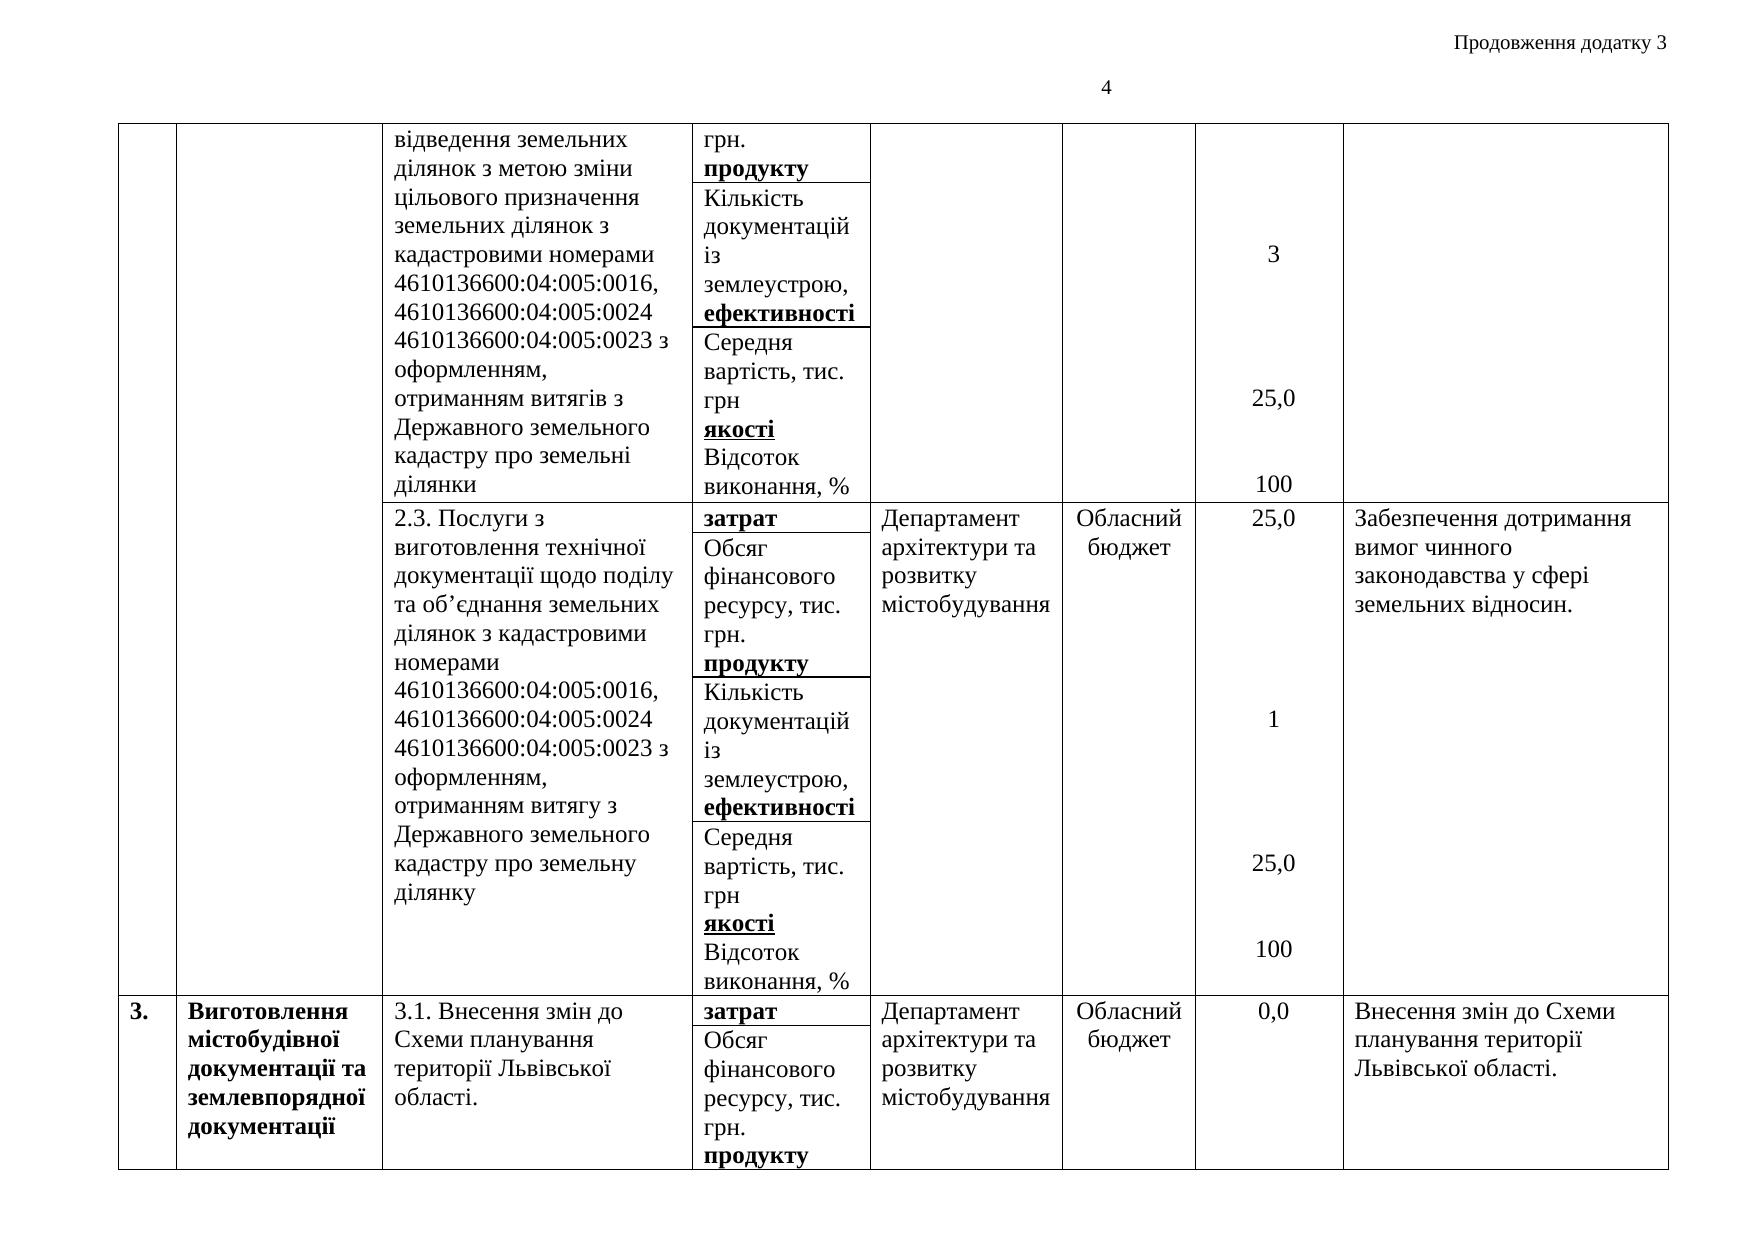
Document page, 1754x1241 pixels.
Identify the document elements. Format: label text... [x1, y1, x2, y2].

table_cell Обсяг фінансового ресурсу, тис. грн. продукту [693, 1026, 870, 1169]
table_cell Середня вартість, тис. грн якості Відсоток виконання, % [693, 822, 870, 995]
table_cell Обсяг фінансового ресурсу, тис. грн. продукту [693, 533, 870, 676]
table_cell Середня вартість, тис. грн якості Відсоток виконання, % [693, 328, 870, 502]
table_cell 2.3. Послуги з виготовлення технічної документації щодо поділу та об’єднання земельних ділянок з кадастровими номерами 4610136600:04:005:0016, 4610136600:04:005:0024 4610136600:04:005:0023 з оформленням, отриманням витягу з Державного земельного кадастру про земельну ділянку [383, 503, 692, 995]
table_cell затрат [693, 996, 870, 1024]
table_cell 3.1. Внесення змін до Схеми планування території Львівської області. [383, 996, 692, 1169]
table_cell Кількість документацій із землеустрою, ефективності [693, 183, 870, 326]
table_cell Виготовлення містобудівної документації та землевпорядної документації [177, 996, 382, 1169]
table_cell затрат [693, 503, 870, 532]
table_cell 25,0 1 25,0 100 [1196, 503, 1343, 995]
table_cell 3. [119, 996, 176, 1169]
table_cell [871, 996, 1062, 1169]
table_cell Обласний бюджет [1063, 996, 1195, 1169]
table_cell 0,0 - - - [1196, 996, 1343, 1169]
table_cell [693, 124, 870, 182]
table_cell Обласний бюджет [1063, 503, 1195, 995]
table_cell Внесення змін до Схеми планування території Львівської області. [1344, 996, 1668, 1169]
table_cell Департамент архітектури та розвитку містобудування [871, 503, 1062, 995]
table_cell Забезпечення дотримання вимог чинного законодавства у сфері земельних відносин. [1344, 503, 1668, 995]
table_cell Кількість документацій із землеустрою, ефективності [693, 678, 870, 821]
